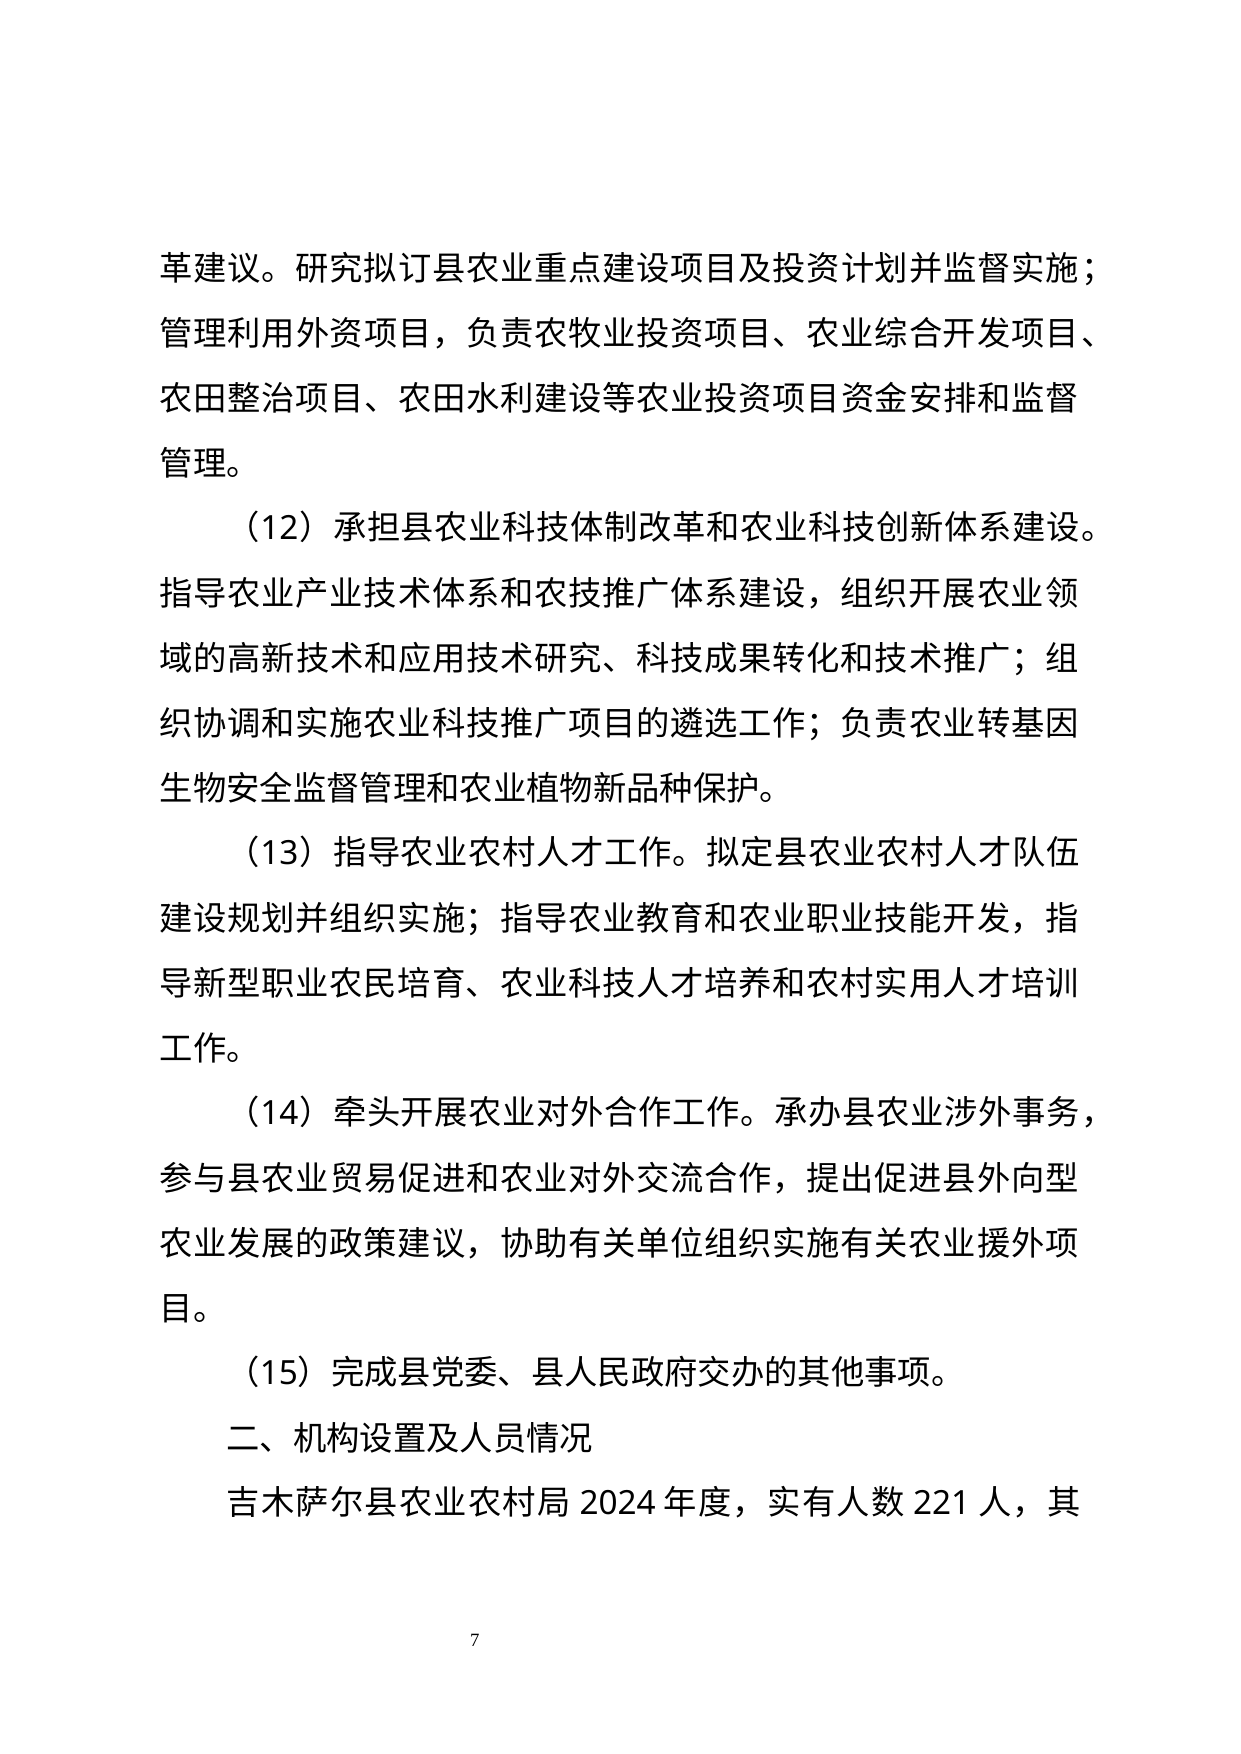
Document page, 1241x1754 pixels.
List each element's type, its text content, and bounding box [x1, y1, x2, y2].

text （12）承担县农业科技体制改革和农业科技创新体系建设。指导农业产业技术体系和农技推广体系建设，组织开展农业领域的高新技术和应用技术研究、科技成果转化和技术推广；组织协调和实施农业科技推广项目的遴选工作；负责农业转基因生物安全监督管理和农业植物新品种保护。 [159, 493, 1081, 818]
text （14）牵头开展农业对外合作工作。承办县农业涉外事务，参与县农业贸易促进和农业对外交流合作，提出促进县外向型农业发展的政策建议，协助有关单位组织实施有关农业援外项目。 [159, 1078, 1081, 1338]
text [159, 233, 1081, 493]
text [159, 1468, 1081, 1533]
text （15）完成县党委、县人民政府交办的其他事项。 [159, 1338, 1081, 1403]
text 二、机构设置及人员情况 [159, 1403, 1081, 1468]
text （13）指导农业农村人才工作。拟定县农业农村人才队伍建设规划并组织实施；指导农业教育和农业职业技能开发，指导新型职业农民培育、农业科技人才培养和农村实用人才培训工作。 [159, 818, 1081, 1078]
